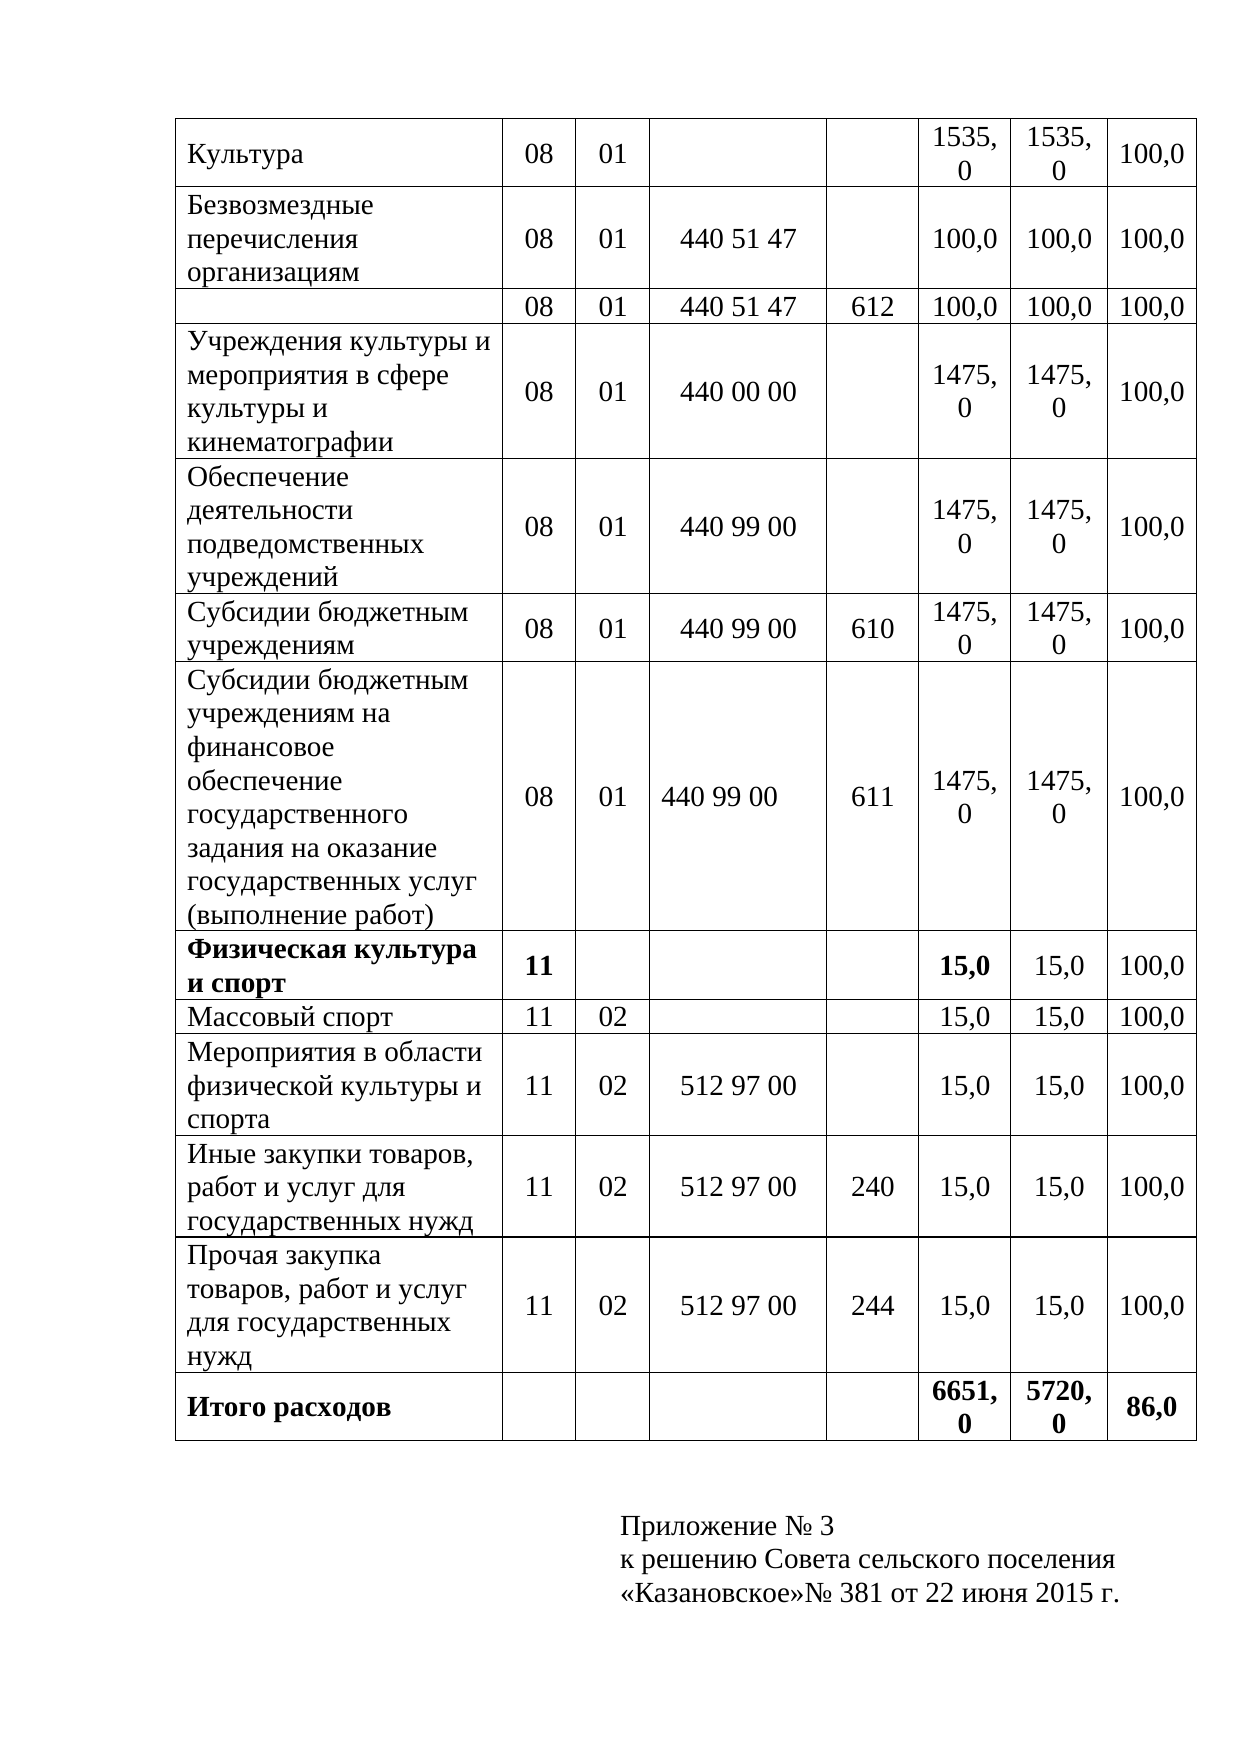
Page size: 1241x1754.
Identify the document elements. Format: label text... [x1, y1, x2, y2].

table_cell 01 [576, 459, 649, 593]
table_cell [576, 1373, 649, 1440]
table_cell 100,0 [1108, 324, 1196, 458]
table_cell 440 00 00 [650, 324, 826, 458]
table_cell 6651,0 [919, 1373, 1010, 1440]
table_cell 440 99 00 [650, 459, 826, 593]
table_cell 02 [576, 1034, 649, 1135]
table_cell 512 97 00 [650, 1034, 826, 1135]
table_cell 1475,0 [919, 324, 1010, 458]
table_cell 11 [503, 1238, 575, 1372]
table_cell 1475,0 [919, 662, 1010, 930]
table_cell [827, 1034, 918, 1135]
table_cell 15,0 [1011, 1238, 1107, 1372]
table_cell 01 [576, 594, 649, 661]
table_cell 11 [503, 931, 575, 998]
table_cell 244 [827, 1238, 918, 1372]
table_cell 08 [503, 324, 575, 458]
table_cell 100,0 [1108, 1238, 1196, 1372]
table_cell 1535,0 [1011, 119, 1107, 186]
table_cell Обеспечение деятельности подведомственных учреждений [176, 459, 502, 593]
table_cell Безвозмездные перечисления организациям [176, 187, 502, 288]
table_cell 15,0 [1011, 931, 1107, 998]
table_cell 11 [503, 1034, 575, 1135]
table_cell 15,0 [1011, 1136, 1107, 1236]
table_cell 100,0 [1011, 289, 1107, 322]
table_cell [650, 1373, 826, 1440]
table_cell 440 51 47 [650, 187, 826, 288]
table_cell 01 [576, 187, 649, 288]
table_cell Иные закупки товаров, работ и услуг для государственных нужд [176, 1136, 502, 1236]
table_cell [827, 1000, 918, 1033]
table_cell [827, 1373, 918, 1440]
table_cell 01 [576, 289, 649, 322]
table_cell Субсидии бюджетным учреждениям [176, 594, 502, 661]
table_cell 1475,0 [1011, 662, 1107, 930]
table_cell 08 [503, 594, 575, 661]
table_cell [827, 931, 918, 998]
text «Казановское»№ 381 от 22 июня 2015 г. [620, 1575, 1181, 1608]
table_cell 100,0 [1108, 119, 1196, 186]
table_cell [827, 324, 918, 458]
table_cell 240 [827, 1136, 918, 1236]
table_cell 01 [576, 662, 649, 930]
table_cell Итого расходов [176, 1373, 502, 1440]
table_cell 440 51 47 [650, 289, 826, 322]
table_cell 100,0 [1108, 594, 1196, 661]
table_cell 512 97 00 [650, 1238, 826, 1372]
table_cell 02 [576, 1000, 649, 1033]
table_cell 15,0 [919, 1136, 1010, 1236]
table_cell 08 [503, 187, 575, 288]
table_cell 01 [576, 119, 649, 186]
table_cell 02 [576, 1238, 649, 1372]
table_cell 100,0 [1108, 289, 1196, 322]
table_cell 86,0 [1108, 1373, 1196, 1440]
table_cell 100,0 [1011, 187, 1107, 288]
table_cell 512 97 00 [650, 1136, 826, 1236]
table_cell 440 99 00 [650, 594, 826, 661]
table_cell [827, 119, 918, 186]
table_cell 612 [827, 289, 918, 322]
table_cell 611 [827, 662, 918, 930]
table_cell [827, 459, 918, 593]
table_cell 15,0 [919, 931, 1010, 998]
table_cell 1535,0 [919, 119, 1010, 186]
table_cell 100,0 [1108, 1136, 1196, 1236]
table_cell 15,0 [1011, 1000, 1107, 1033]
table_cell 1475,0 [919, 594, 1010, 661]
table_cell 440 99 00 [650, 662, 826, 930]
table_cell 610 [827, 594, 918, 661]
table_cell Физическая культура и спорт [176, 931, 502, 998]
table_cell 1475,0 [1011, 594, 1107, 661]
table_cell 1475,0 [1011, 324, 1107, 458]
table_cell 1475,0 [919, 459, 1010, 593]
table_cell 15,0 [919, 1034, 1010, 1135]
table_cell [503, 1373, 575, 1440]
table_cell [576, 931, 649, 998]
table_cell 15,0 [919, 1238, 1010, 1372]
table_cell 100,0 [1108, 1034, 1196, 1135]
table_cell 100,0 [919, 187, 1010, 288]
table_cell 100,0 [1108, 459, 1196, 593]
table_cell 100,0 [1108, 187, 1196, 288]
table_cell [827, 187, 918, 288]
table_cell 08 [503, 662, 575, 930]
table_cell [650, 119, 826, 186]
table_cell 100,0 [1108, 1000, 1196, 1033]
table_cell 08 [503, 459, 575, 593]
table_cell [650, 1000, 826, 1033]
table_cell 5720,0 [1011, 1373, 1107, 1440]
table_cell 15,0 [1011, 1034, 1107, 1135]
table_cell Учреждения культуры и мероприятия в сфере культуры и кинематографии [176, 324, 502, 458]
table_cell Субсидии бюджетным учреждениям на финансовое обеспечение государственного задания на оказание государственных услуг (выполнение работ) [176, 662, 502, 930]
table_cell 100,0 [1108, 662, 1196, 930]
table_cell 08 [503, 119, 575, 186]
table_cell Культура [176, 119, 502, 186]
table_cell Прочая закупка товаров, работ и услуг для государственных нужд [176, 1238, 502, 1372]
table_cell 02 [576, 1136, 649, 1236]
text к решению Совета сельского поселения [620, 1541, 1181, 1575]
table_cell 100,0 [919, 289, 1010, 322]
table_cell Массовый спорт [176, 1000, 502, 1033]
table_cell 15,0 [919, 1000, 1010, 1033]
table_cell 11 [503, 1136, 575, 1236]
text Приложение № 3 [620, 1508, 1181, 1541]
table_cell 11 [503, 1000, 575, 1033]
table_cell 1475,0 [1011, 459, 1107, 593]
table_cell [176, 289, 502, 322]
table_cell 08 [503, 289, 575, 322]
table_cell Мероприятия в области физической культуры и спорта [176, 1034, 502, 1135]
table_cell [650, 931, 826, 998]
table_cell 100,0 [1108, 931, 1196, 998]
table_cell 01 [576, 324, 649, 458]
